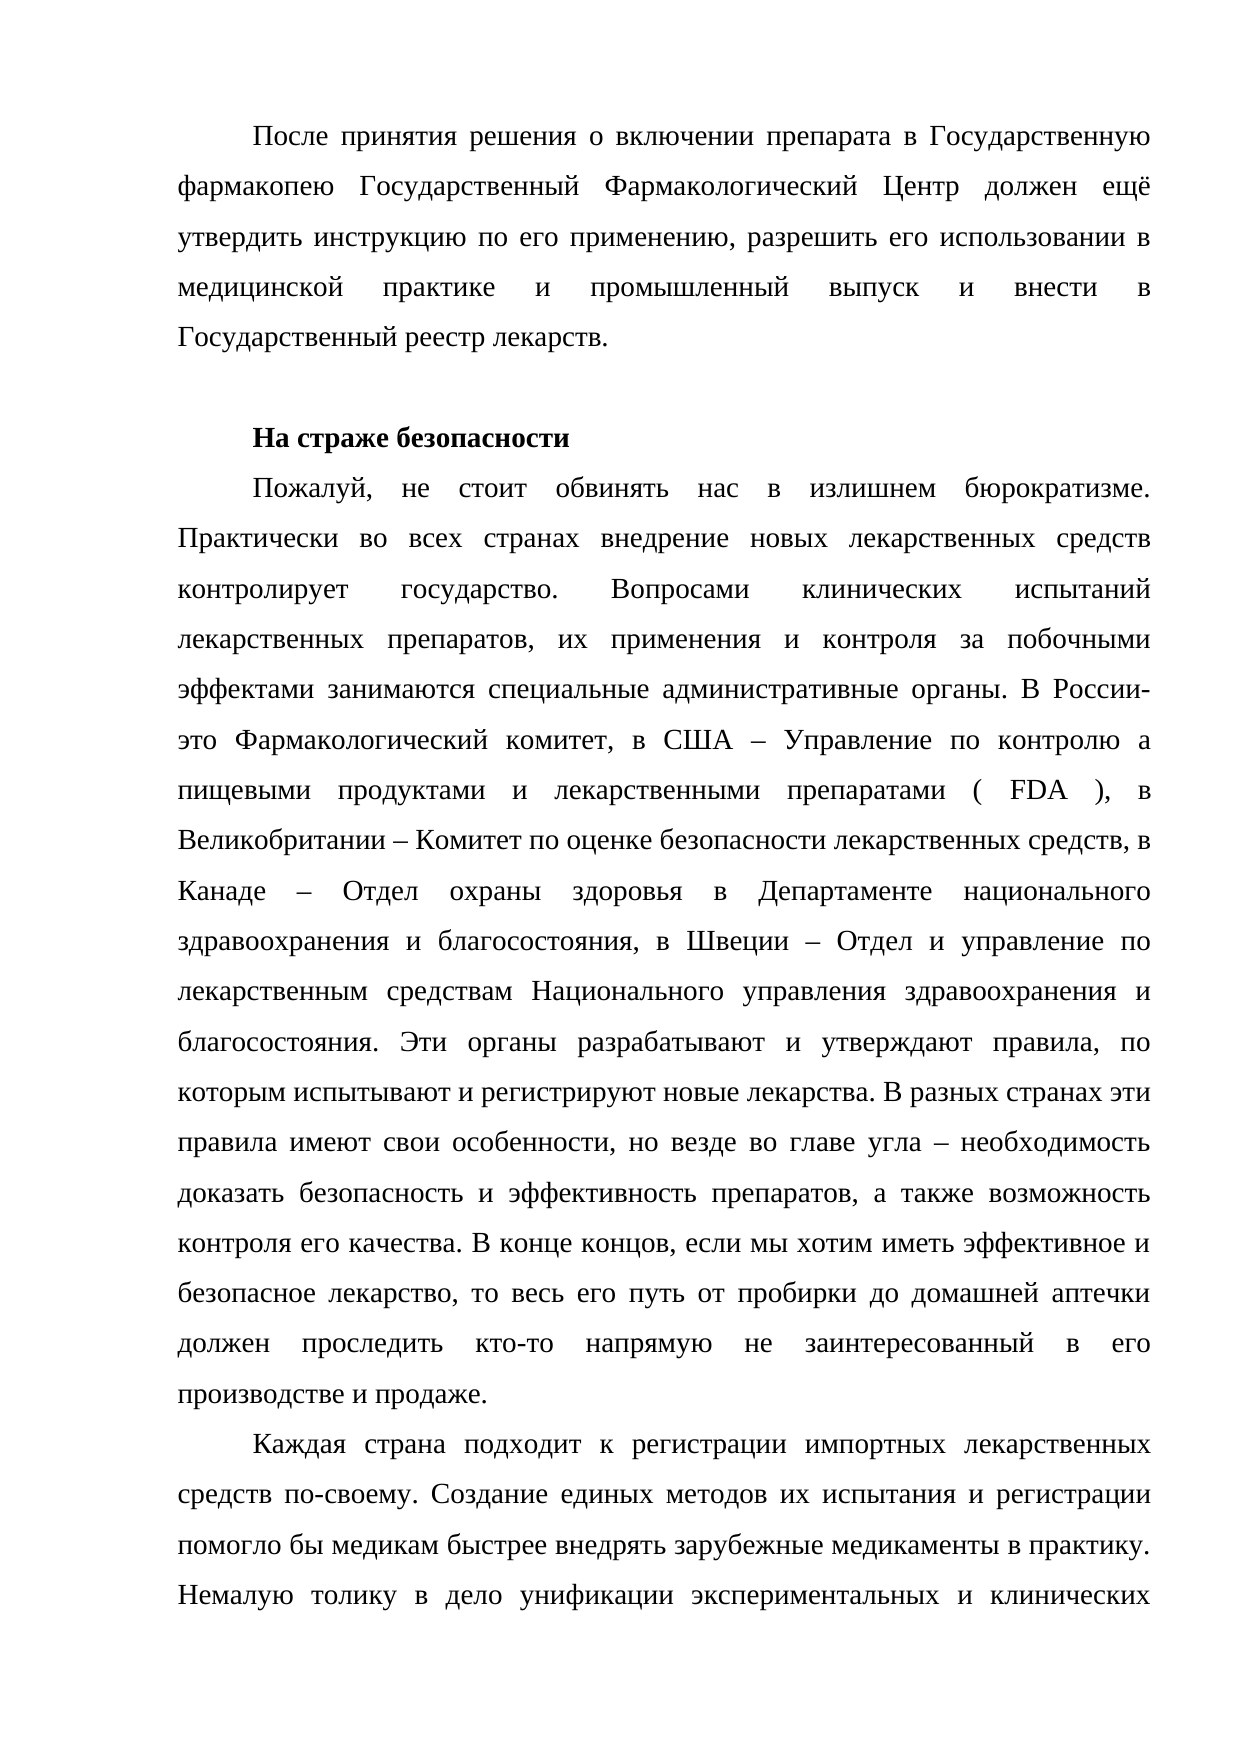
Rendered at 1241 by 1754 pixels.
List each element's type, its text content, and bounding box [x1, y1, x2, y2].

text На страже безопасности [177, 420, 1152, 453]
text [177, 1426, 1152, 1611]
text После принятия решения о включении препарата в Государственную фармакопею Государственный Фармакологический Центр должен ещё утвердить инструкцию по его применению, разрешить его использовании в медицинской практике и промышленный выпуск и внести в Государственный реестр лекарств. [177, 118, 1152, 353]
text Пожалуй, не стоит обвинять нас в излишнем бюрократизме. Практически во всех странах внедрение новых лекарственных средств контролирует государство. Вопросами клинических испытаний лекарственных препаратов, их применения и контроля за побочными эффектами занимаются специальные административные органы. В России- это Фармакологический комитет, в США – Управление по контролю а пищевыми продуктами и лекарственными препаратами ( FDA ), в Великобритании – Комитет по оценке безопасности лекарственных средств, в Канаде – Отдел охраны здоровья в Департаменте национального здравоохранения и благосостояния, в Швеции – Отдел и управление по лекарственным средствам Национального управления здравоохранения и благосостояния. Эти органы разрабатывают и утверждают правила, по которым испытывают и регистрируют новые лекарства. В разных странах эти правила имеют свои особенности, но везде во главе угла – необходимость доказать безопасность и эффективность препаратов, а также возможность контроля его качества. В конце концов, если мы хотим иметь эффективное и безопасное лекарство, то весь его путь от пробирки до домашней аптечки должен проследить кто-то напрямую не заинтересованный в его производстве и продаже. [177, 470, 1152, 1409]
